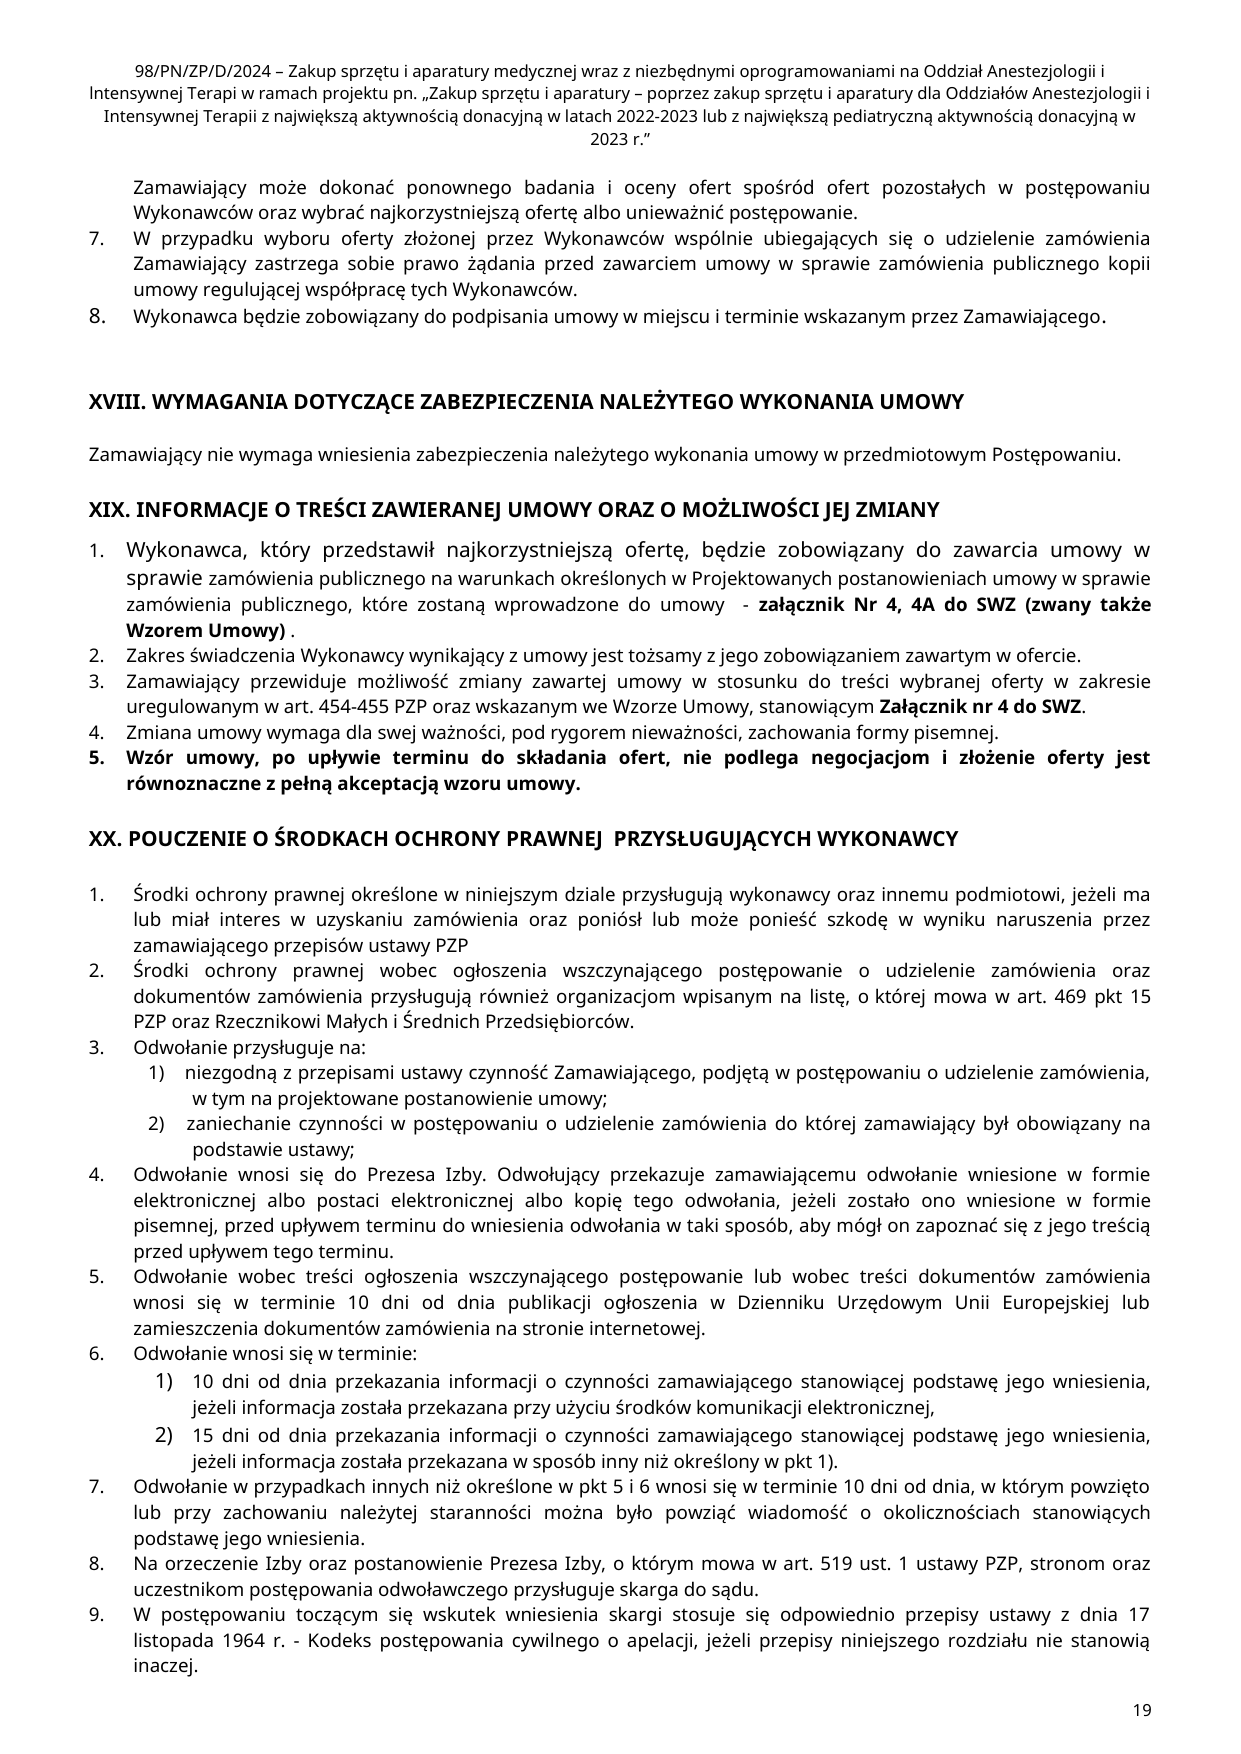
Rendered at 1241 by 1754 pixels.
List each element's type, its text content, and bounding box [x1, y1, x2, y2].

list Wykonawca będzie zobowiązany do podpisania umowy w miejscu i terminie wskazanym przez Zamawiającego. [89, 302, 1152, 330]
text 2) zaniechanie czynności w postępowaniu o udzielenie zamówienia do której zamawiający był obowiązany na podstawie ustawy; [148, 1111, 1152, 1162]
list Środki ochrony prawnej określone w niniejszym dziale przysługują wykonawcy oraz innemu podmiotowi, jeżeli ma lub miał interes w uzyskaniu zamówienia oraz poniósł lub może ponieść szkodę w wyniku naruszenia przez zamawiającego przepisów ustawy PZP [89, 881, 1152, 958]
text XVIII. WYMAGANIA DOTYCZĄCE ZABEZPIECZENIA NALEŻYTEGO WYKONANIA UMOWY [89, 387, 1152, 415]
list Na orzeczenie Izby oraz postanowienie Prezesa Izby, o którym mowa w art. 519 ust. 1 ustawy PZP, stronom oraz uczestnikom postępowania odwoławczego przysługuje skarga do sądu. [89, 1550, 1152, 1601]
list Wzór umowy, po upływie terminu do składania ofert, nie podlega negocjacjom i złożenie oferty jest równoznaczne z pełną akceptacją wzoru umowy. [89, 745, 1152, 796]
list Odwołanie wobec treści ogłoszenia wszczynającego postępowanie lub wobec treści dokumentów zamówienia wnosi się w terminie 10 dni od dnia publikacji ogłoszenia w Dzienniku Urzędowym Unii Europejskiej lub zamieszczenia dokumentów zamówienia na stronie internetowej. [89, 1264, 1152, 1340]
list Odwołanie wnosi się do Prezesa Izby. Odwołujący przekazuje zamawiającemu odwołanie wniesione w formie elektronicznej albo postaci elektronicznej albo kopię tego odwołania, jeżeli zostało ono wniesione w formie pisemnej, przed upływem terminu do wniesienia odwołania w taki sposób, aby mógł on zapoznać się z jego treścią przed upływem tego terminu. [89, 1162, 1152, 1264]
text XX. POUCZENIE O ŚRODKACH OCHRONY PRAWNEJ przysługujących wykonawcy [89, 824, 1152, 853]
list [89, 174, 1152, 225]
list Odwołanie w przypadkach innych niż określone w pkt 5 i 6 wnosi się w terminie 10 dni od dnia, w którym powzięto lub przy zachowaniu należytej staranności można było powziąć wiadomość o okolicznościach stanowiących podstawę jego wniesienia. [89, 1474, 1152, 1550]
list Wykonawca, który przedstawił najkorzystniejszą ofertę, będzie zobowiązany do zawarcia umowy w sprawie zamówienia publicznego na warunkach określonych w Projektowanych postanowieniach umowy w sprawie zamówienia publicznego, które zostaną wprowadzone do umowy - załącznik Nr 4, 4A do SWZ (zwany także Wzorem Umowy) . [89, 535, 1152, 643]
list Zakres świadczenia Wykonawcy wynikający z umowy jest tożsamy z jego zobowiązaniem zawartym w ofercie. [89, 643, 1152, 668]
list Zmiana umowy wymaga dla swej ważności, pod rygorem nieważności, zachowania formy pisemnej. [89, 719, 1152, 745]
text Zamawiający nie wymaga wniesienia zabezpieczenia należytego wykonania umowy w przedmiotowym Postępowaniu. [89, 441, 1152, 466]
list 10 dni od dnia przekazania informacji o czynności zamawiającego stanowiącej podstawę jego wniesienia, jeżeli informacja została przekazana przy użyciu środków komunikacji elektronicznej, [154, 1366, 1152, 1420]
list Środki ochrony prawnej wobec ogłoszenia wszczynającego postępowanie o udzielenie zamówienia oraz dokumentów zamówienia przysługują również organizacjom wpisanym na listę, o której mowa w art. 469 pkt 15 PZP oraz Rzecznikowi Małych i Średnich Przedsiębiorców. [89, 958, 1152, 1034]
text XIX. Informacje o treści zawieranej umowy oraz O możliwości jej zmiany [89, 495, 1152, 523]
list Odwołanie wnosi się w terminie: [89, 1340, 1152, 1366]
list Zamawiający przewiduje możliwość zmiany zawartej umowy w stosunku do treści wybranej oferty w zakresie uregulowanym w art. 454-455 PZP oraz wskazanym we Wzorze Umowy, stanowiącym Załącznik nr 4 do SWZ. [89, 668, 1152, 719]
list W postępowaniu toczącym się wskutek wniesienia skargi stosuje się odpowiednio przepisy ustawy z dnia 17 listopada 1964 r. - Kodeks postępowania cywilnego o apelacji, jeżeli przepisy niniejszego rozdziału nie stanowią inaczej. [89, 1601, 1152, 1678]
list Odwołanie przysługuje na: [89, 1034, 1152, 1060]
text 1) niezgodną z przepisami ustawy czynność Zamawiającego, podjętą w postępowaniu o udzielenie zamówienia, w tym na projektowane postanowienie umowy; [148, 1060, 1152, 1111]
list W przypadku wyboru oferty złożonej przez Wykonawców wspólnie ubiegających się o udzielenie zamówienia Zamawiający zastrzega sobie prawo żądania przed zawarciem umowy w sprawie zamówienia publicznego kopii umowy regulującej współpracę tych Wykonawców. [89, 225, 1152, 302]
list 15 dni od dnia przekazania informacji o czynności zamawiającego stanowiącej podstawę jego wniesienia, jeżeli informacja została przekazana w sposób inny niż określony w pkt 1). [154, 1420, 1152, 1474]
